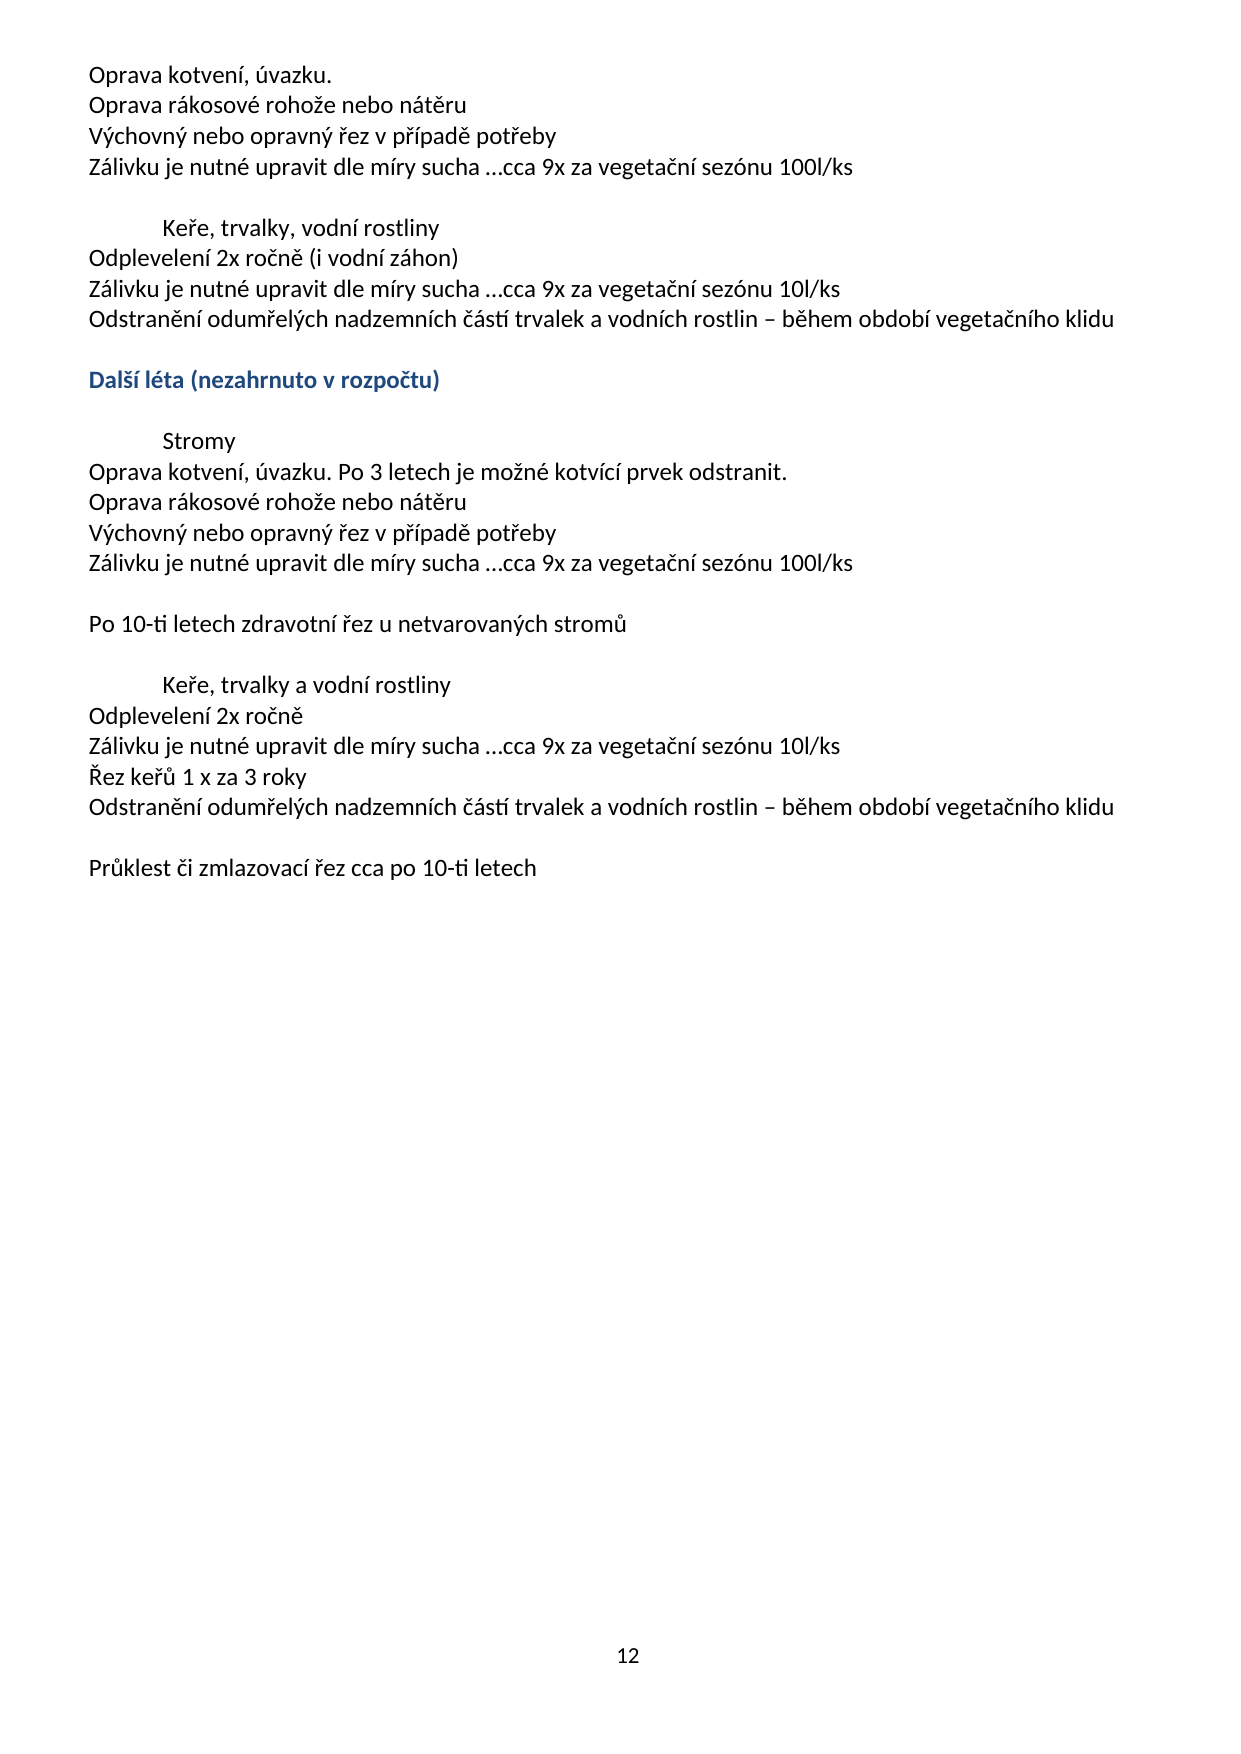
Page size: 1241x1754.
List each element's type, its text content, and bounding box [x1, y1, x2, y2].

text Průklest či zmlazovací řez cca po 10-ti letech [89, 853, 1167, 883]
text Oprava kotvení, úvazku. [89, 59, 1167, 89]
text Po 10-ti letech zdravotní řez u netvarovaných stromů [89, 608, 1167, 639]
text Oprava rákosové rohože nebo nátěru [89, 486, 1167, 517]
text Odstranění odumřelých nadzemních částí trvalek a vodních rostlin – během období vegetačního klidu [89, 792, 1167, 822]
text Oprava rákosové rohože nebo nátěru [89, 89, 1167, 120]
text Odplevelení 2x ročně [89, 700, 1167, 731]
text Oprava kotvení, úvazku. Po 3 letech je možné kotvící prvek odstranit. [89, 456, 1167, 486]
text Stromy [89, 425, 1167, 456]
text Keře, trvalky, vodní rostliny [89, 212, 1167, 242]
text Odstranění odumřelých nadzemních částí trvalek a vodních rostlin – během období vegetačního klidu [89, 303, 1167, 334]
text Zálivku je nutné upravit dle míry sucha …cca 9x za vegetační sezónu 100l/ks [89, 547, 1167, 578]
text Zálivku je nutné upravit dle míry sucha …cca 9x za vegetační sezónu 10l/ks [89, 731, 1167, 761]
text Odplevelení 2x ročně (i vodní záhon) [89, 242, 1167, 273]
text Zálivku je nutné upravit dle míry sucha …cca 9x za vegetační sezónu 10l/ks [89, 273, 1167, 303]
text Řez keřů 1 x za 3 roky [89, 761, 1167, 792]
text Výchovný nebo opravný řez v případě potřeby [89, 517, 1167, 547]
text Další léta (nezahrnuto v rozpočtu) [89, 364, 1167, 395]
text Keře, trvalky a vodní rostliny [89, 669, 1167, 700]
text Zálivku je nutné upravit dle míry sucha …cca 9x za vegetační sezónu 100l/ks [89, 151, 1167, 181]
text Výchovný nebo opravný řez v případě potřeby [89, 120, 1167, 151]
